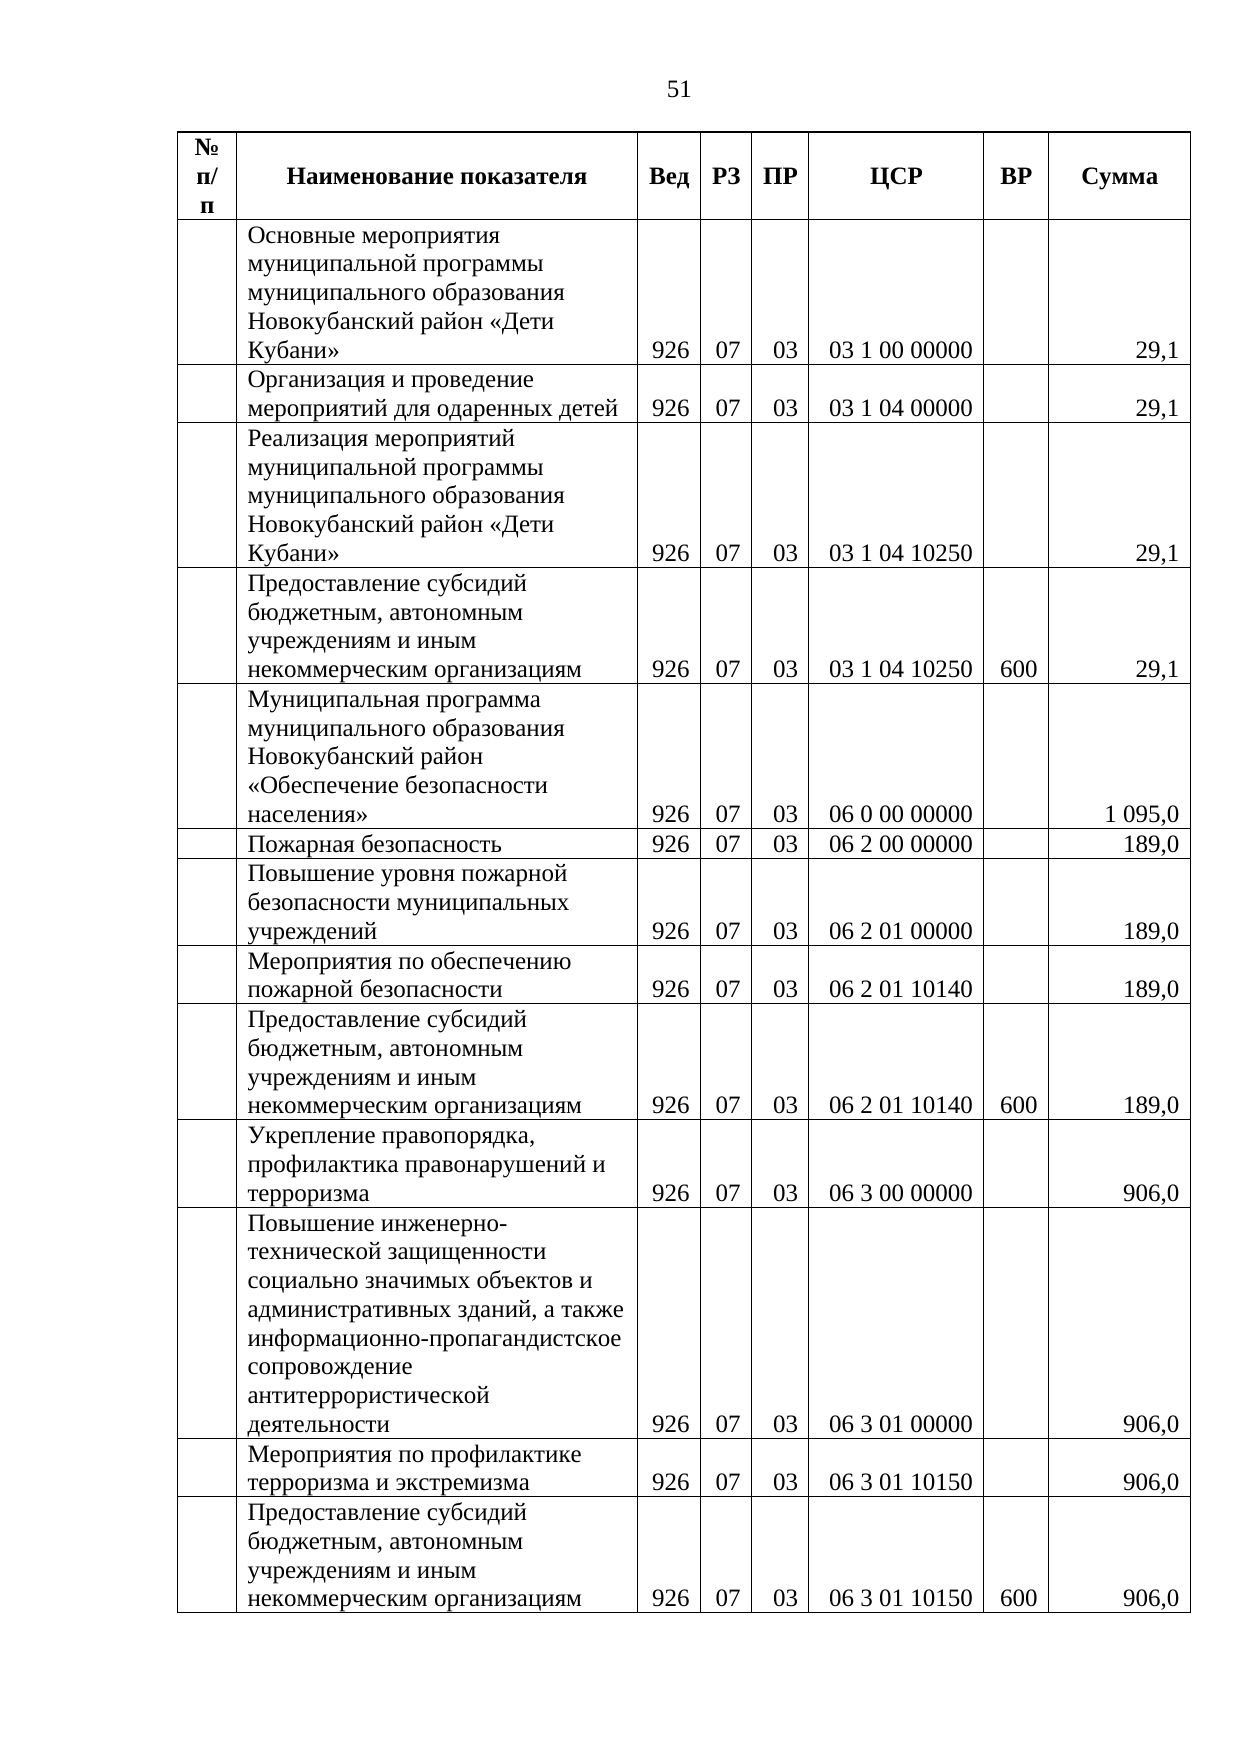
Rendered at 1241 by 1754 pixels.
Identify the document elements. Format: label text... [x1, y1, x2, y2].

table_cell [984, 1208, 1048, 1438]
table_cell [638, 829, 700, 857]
table_header ПР [752, 133, 808, 219]
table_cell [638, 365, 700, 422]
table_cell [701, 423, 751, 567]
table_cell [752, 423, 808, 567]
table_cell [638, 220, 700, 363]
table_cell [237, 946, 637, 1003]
table_header № п/п [178, 133, 236, 219]
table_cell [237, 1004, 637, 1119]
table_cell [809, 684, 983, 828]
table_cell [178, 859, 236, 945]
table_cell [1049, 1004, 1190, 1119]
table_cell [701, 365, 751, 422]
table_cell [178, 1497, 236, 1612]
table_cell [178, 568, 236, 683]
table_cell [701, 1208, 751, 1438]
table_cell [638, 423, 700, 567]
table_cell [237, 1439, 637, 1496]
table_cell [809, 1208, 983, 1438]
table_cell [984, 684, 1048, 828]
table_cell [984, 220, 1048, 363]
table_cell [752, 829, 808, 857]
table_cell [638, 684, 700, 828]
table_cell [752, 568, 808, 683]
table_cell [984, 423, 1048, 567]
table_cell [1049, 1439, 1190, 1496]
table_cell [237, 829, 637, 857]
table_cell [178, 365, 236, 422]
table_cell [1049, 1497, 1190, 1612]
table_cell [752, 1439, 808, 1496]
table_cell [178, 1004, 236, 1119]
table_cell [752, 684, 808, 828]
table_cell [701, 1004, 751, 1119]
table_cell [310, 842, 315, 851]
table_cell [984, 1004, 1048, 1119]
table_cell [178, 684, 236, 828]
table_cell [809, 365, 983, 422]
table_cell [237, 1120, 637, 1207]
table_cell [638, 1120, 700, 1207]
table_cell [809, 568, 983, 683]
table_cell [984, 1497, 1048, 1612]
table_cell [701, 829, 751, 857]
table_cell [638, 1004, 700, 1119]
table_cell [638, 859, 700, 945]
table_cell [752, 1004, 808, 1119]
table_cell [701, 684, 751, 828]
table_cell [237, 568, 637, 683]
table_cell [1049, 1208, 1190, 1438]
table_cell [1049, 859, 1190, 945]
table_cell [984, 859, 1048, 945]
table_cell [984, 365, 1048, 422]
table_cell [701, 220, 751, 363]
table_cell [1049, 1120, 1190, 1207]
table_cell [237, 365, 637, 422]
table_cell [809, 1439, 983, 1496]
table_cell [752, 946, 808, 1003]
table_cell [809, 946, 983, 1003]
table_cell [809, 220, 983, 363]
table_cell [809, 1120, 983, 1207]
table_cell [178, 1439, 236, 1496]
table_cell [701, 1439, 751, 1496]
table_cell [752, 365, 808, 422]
table_header ЦСР [809, 133, 983, 219]
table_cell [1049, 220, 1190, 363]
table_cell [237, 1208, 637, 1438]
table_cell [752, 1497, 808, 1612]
table_header Вед [638, 133, 700, 219]
table_header Сумма [1049, 133, 1190, 219]
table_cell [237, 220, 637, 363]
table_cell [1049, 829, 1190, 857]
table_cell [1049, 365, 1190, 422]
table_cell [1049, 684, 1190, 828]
table_header РЗ [701, 133, 751, 219]
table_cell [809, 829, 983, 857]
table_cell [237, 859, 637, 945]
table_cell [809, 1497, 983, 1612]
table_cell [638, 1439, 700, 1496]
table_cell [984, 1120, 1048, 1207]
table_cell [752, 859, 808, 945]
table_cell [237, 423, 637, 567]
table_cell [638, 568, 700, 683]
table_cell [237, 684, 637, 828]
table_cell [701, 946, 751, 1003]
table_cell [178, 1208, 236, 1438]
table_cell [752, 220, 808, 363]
table_header ВР [984, 133, 1048, 219]
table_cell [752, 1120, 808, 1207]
table_header Наименование показателя [237, 133, 637, 219]
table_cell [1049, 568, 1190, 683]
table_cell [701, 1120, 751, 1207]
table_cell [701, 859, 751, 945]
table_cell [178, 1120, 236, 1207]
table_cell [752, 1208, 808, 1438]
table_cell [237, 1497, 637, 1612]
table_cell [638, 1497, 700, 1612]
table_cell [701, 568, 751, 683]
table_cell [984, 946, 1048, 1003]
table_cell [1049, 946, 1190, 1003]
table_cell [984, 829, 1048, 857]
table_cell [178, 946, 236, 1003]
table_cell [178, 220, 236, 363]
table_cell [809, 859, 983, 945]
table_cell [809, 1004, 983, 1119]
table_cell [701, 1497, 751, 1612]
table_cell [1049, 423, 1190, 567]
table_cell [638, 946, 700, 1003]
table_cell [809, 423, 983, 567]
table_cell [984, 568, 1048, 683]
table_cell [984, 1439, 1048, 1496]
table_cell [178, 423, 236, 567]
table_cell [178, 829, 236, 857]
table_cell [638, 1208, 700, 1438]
